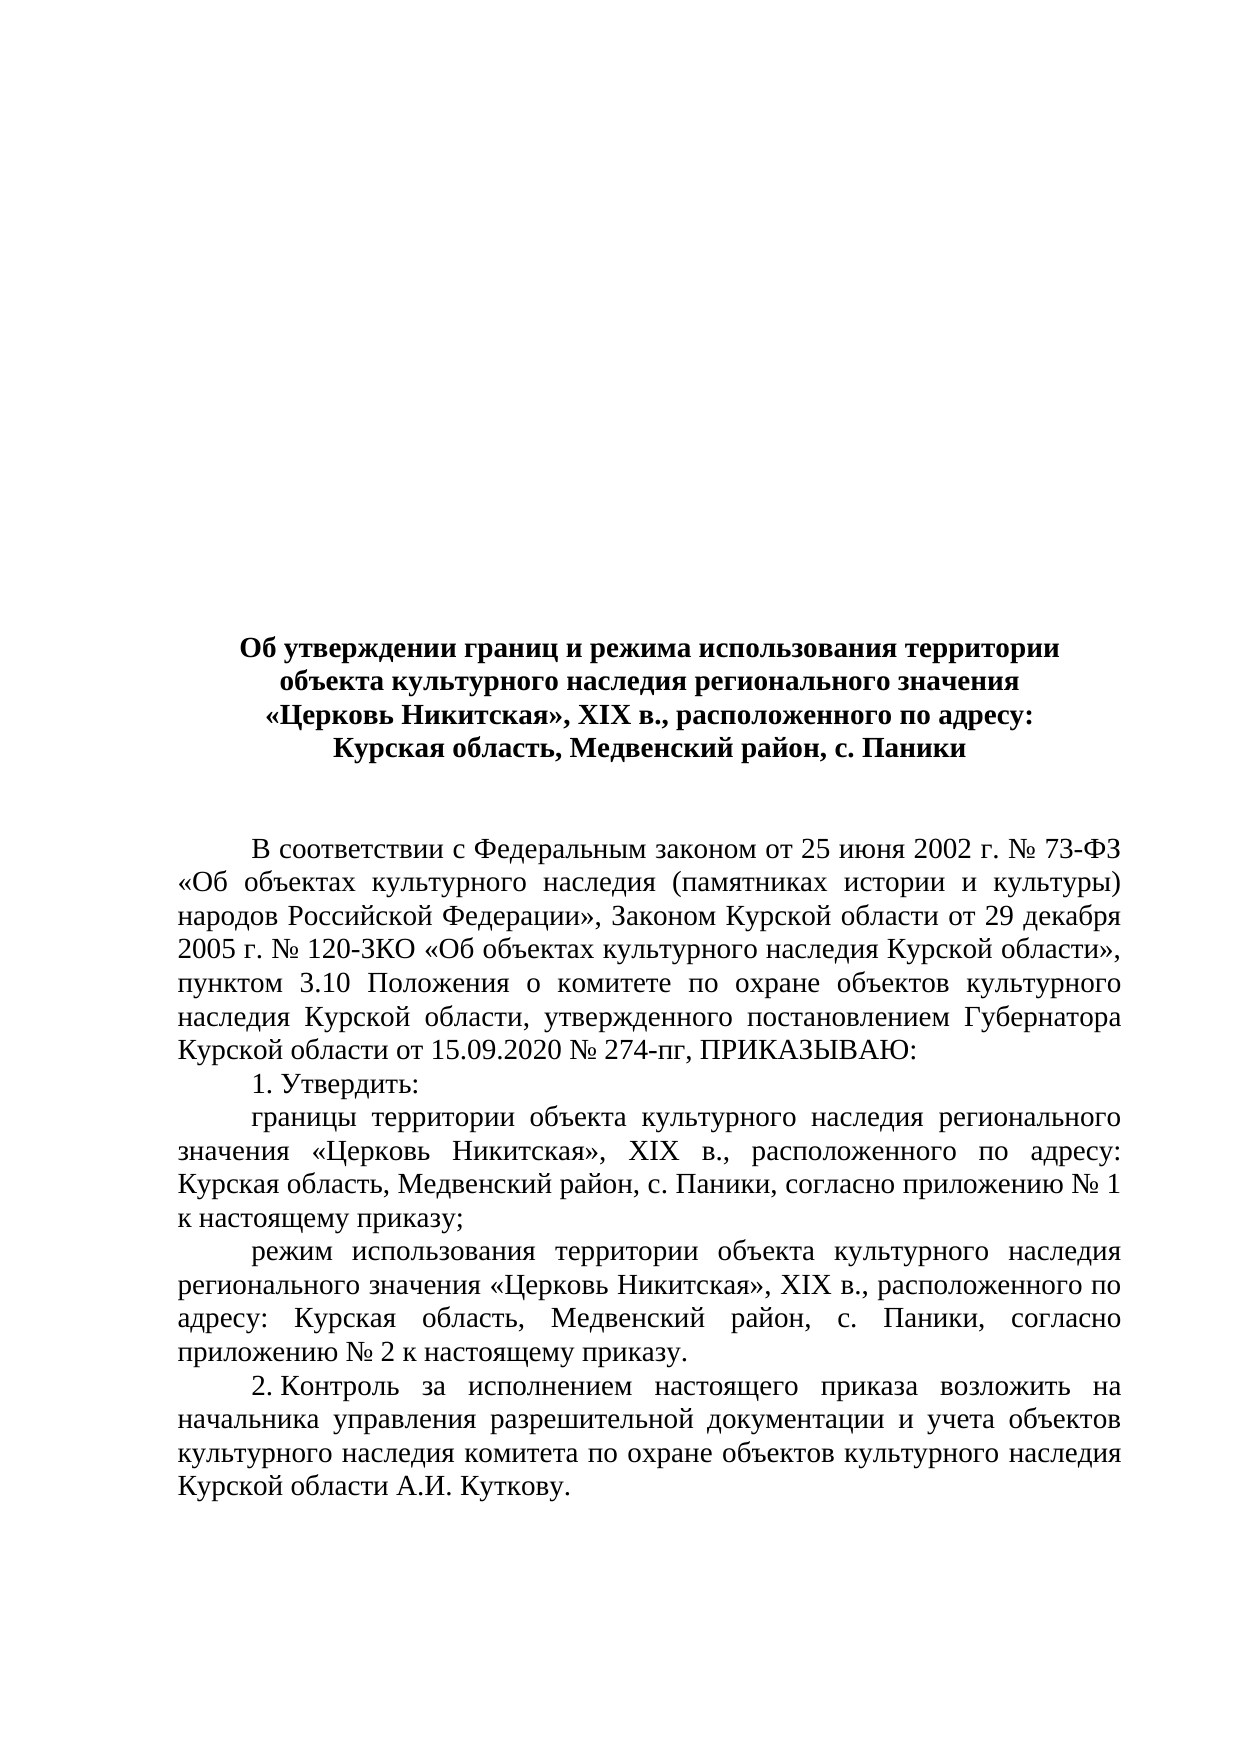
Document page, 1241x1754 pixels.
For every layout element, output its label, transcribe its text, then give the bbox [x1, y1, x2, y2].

text режим использования территории объекта культурного наследия регионального значения «Церковь Никитская», XIX в., расположенного по адресу: Курская область, Медвенский район, с. Паники, согласно приложению № 2 к настоящему приказу. [177, 1233, 1122, 1368]
text В соответствии с Федеральным законом от 25 июня 2002 г. № 73-ФЗ «Об объектах культурного наследия (памятниках истории и культуры) народов Российской Федерации», Законом Курской области от 29 декабря 2005 г. № 120-ЗКО «Об объектах культурного наследия Курской области», пунктом 3.10 Положения о комитете по охране объектов культурного наследия Курской области, утвержденного постановлением Губернатора Курской области от 15.09.2020 № 274-пг, ПРИКАЗЫВАЮ: [177, 831, 1122, 1066]
text границы территории объекта культурного наследия регионального значения «Церковь Никитская», XIX в., расположенного по адресу: Курская область, Медвенский район, с. Паники, согласно приложению № 1 к настоящему приказу; [177, 1099, 1122, 1233]
text 1. Утвердить: [177, 1066, 1122, 1099]
text объекта культурного наследия регионального значения [177, 663, 1122, 697]
text Об утверждении границ и режима использования территории [177, 630, 1122, 663]
list 2. Контроль за исполнением настоящего приказа возложить на начальника управления разрешительной документации и учета объектов культурного наследия комитета по охране объектов культурного наследия Курской области А.И. Куткову. [177, 1368, 1122, 1502]
text Курская область, Медвенский район, с. Паники [177, 730, 1122, 764]
text «Церковь Никитская», XIX в., расположенного по адресу: [177, 697, 1122, 730]
